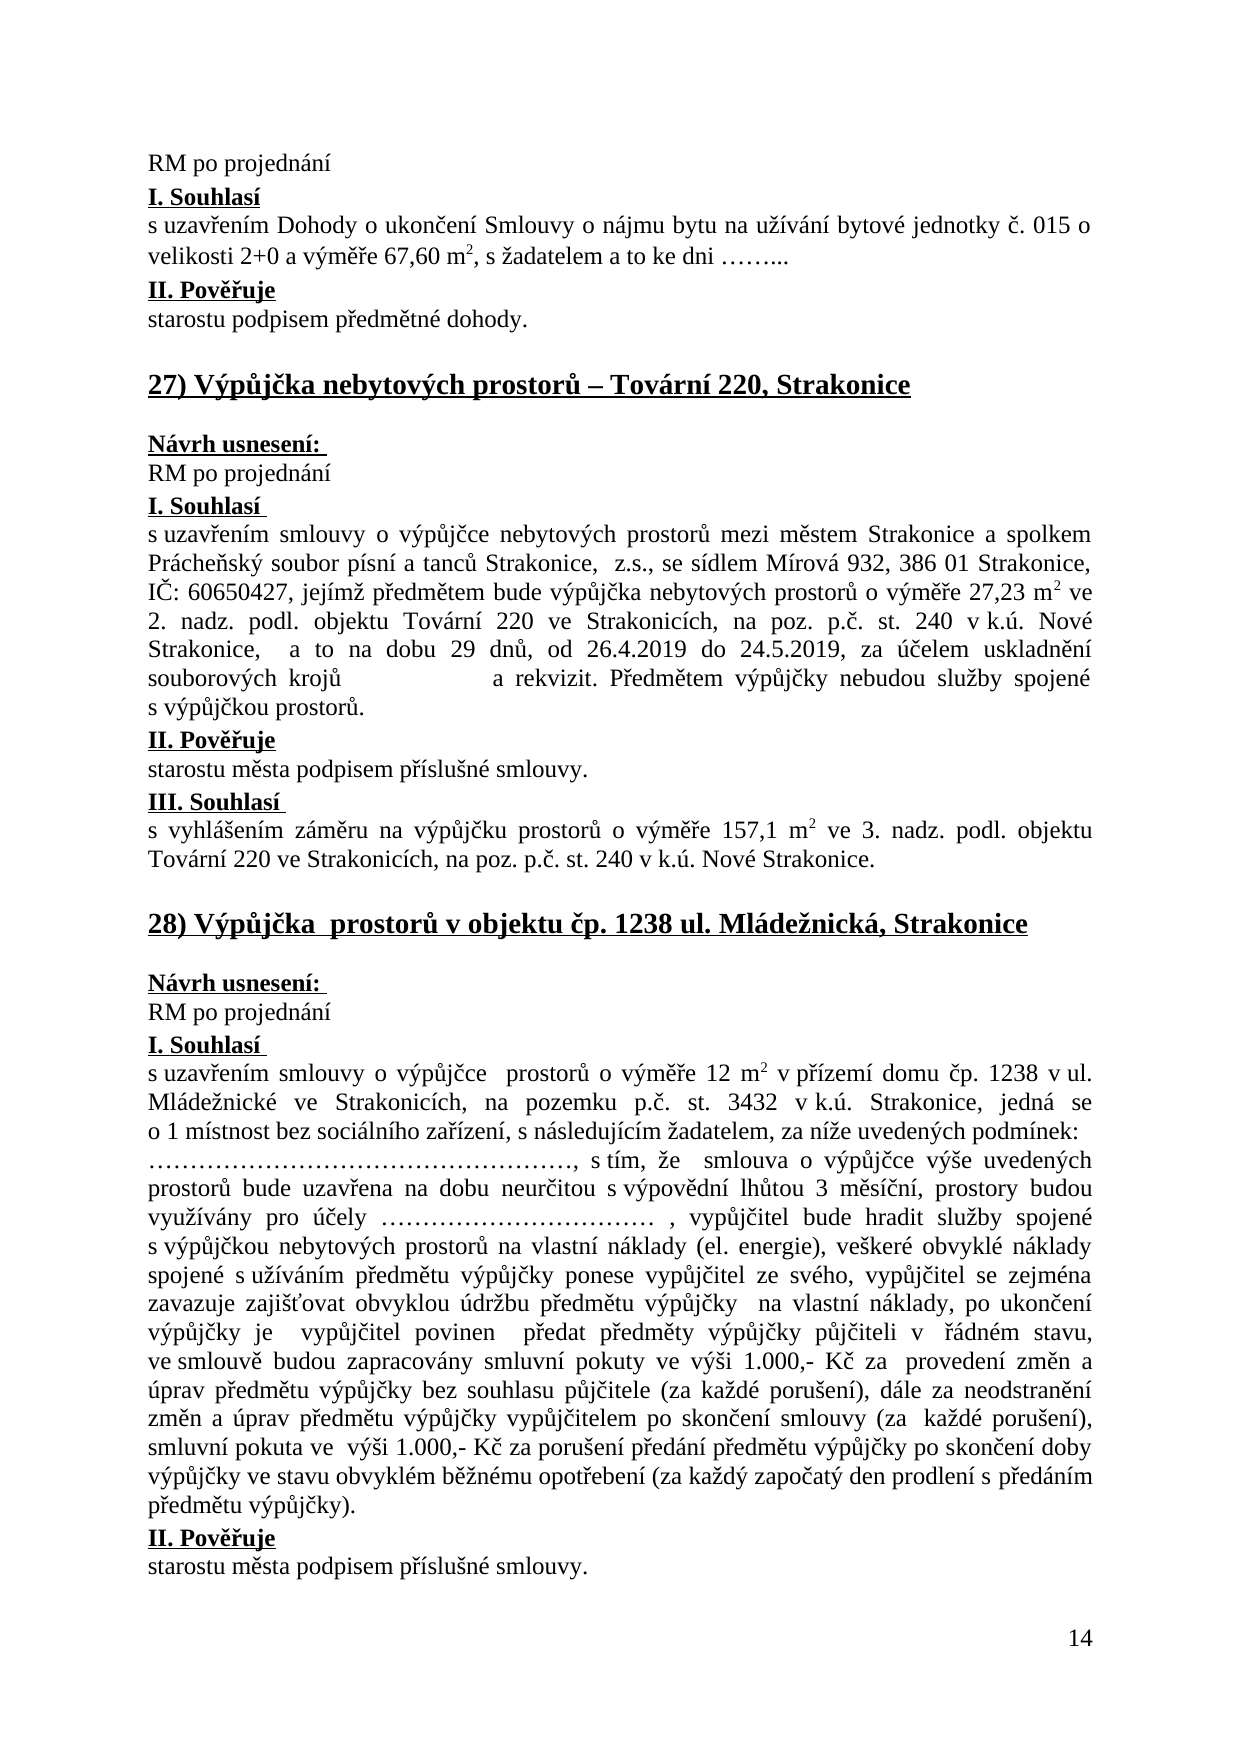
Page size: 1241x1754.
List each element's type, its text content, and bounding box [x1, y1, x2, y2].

text RM po projednání [148, 458, 1093, 487]
text ……………………………………………, s tím, že smlouva o výpůjčce výše uvedených prostorů bude uzavřena na dobu neurčitou s výpovědní lhůtou 3 měsíční, prostory budou využívány pro účely …………………………… , vypůjčitel bude hradit služby spojené s výpůjčkou nebytových prostorů na vlastní náklady (el. energie), veškeré obvyklé náklady spojené s užíváním předmětu výpůjčky ponese vypůjčitel ze svého, vypůjčitel se zejména zavazuje zajišťovat obvyklou údržbu předmětu výpůjčky na vlastní náklady, po ukončení výpůjčky je vypůjčitel povinen předat předměty výpůjčky půjčiteli v řádném stavu, ve smlouvě budou zapracovány smluvní pokuty ve výši 1.000,- Kč za provedení změn a úprav předmětu výpůjčky bez souhlasu půjčitele (za každé porušení), dále za neodstranění změn a úprav předmětu výpůjčky vypůjčitelem po skončení smlouvy (za každé porušení), smluvní pokuta ve výši 1.000,- Kč za porušení předání předmětu výpůjčky po skončení doby výpůjčky ve stavu obvyklém běžnému opotřebení (za každý započatý den prodlení s předáním předmětu výpůjčky). [148, 1145, 1093, 1518]
text s uzavřením smlouvy o výpůjčce nebytových prostorů mezi městem Strakonice a spolkem Prácheňský soubor písní a tanců Strakonice, z.s., se sídlem Mírová 932, 386 01 Strakonice, IČ: 60650427, jejímž předmětem bude výpůjčka nebytových prostorů o výměře 27,23 m2 ve 2. nadz. podl. objektu Tovární 220 ve Strakonicích, na poz. p.č. st. 240 v k.ú. Nové Strakonice, a to na dobu 29 dnů, od 26.4.2019 do 24.5.2019, za účelem uskladnění souborových krojů a rekvizit. Předmětem výpůjčky nebudou služby spojené s výpůjčkou prostorů. [148, 519, 1093, 721]
subtitle I. Souhlasí [148, 1030, 1093, 1058]
subtitle I. Souhlasí [148, 491, 1093, 519]
subtitle II. Pověřuje [148, 725, 1093, 754]
text s uzavřením Dohody o ukončení Smlouvy o nájmu bytu na užívání bytové jednotky č. 015 o velikosti 2+0 a výměře 67,60 m2, s žadatelem a to ke dni ……... [148, 211, 1093, 269]
text starostu města podpisem příslušné smlouvy. [148, 1551, 1093, 1580]
text RM po projednání [148, 997, 1093, 1026]
subtitle III. Souhlasí [148, 787, 1093, 815]
text Návrh usnesení: [148, 968, 1093, 997]
subtitle II. Pověřuje [148, 1523, 1093, 1551]
text s vyhlášením záměru na výpůjčku prostorů o výměře 157,1 m2 ve 3. nadz. podl. objektu Tovární 220 ve Strakonicích, na poz. p.č. st. 240 v k.ú. Nové Strakonice. [148, 815, 1093, 873]
text RM po projednání [148, 148, 1093, 176]
subtitle I. Souhlasí [148, 182, 1093, 211]
subtitle II. Pověřuje [148, 275, 1093, 304]
text starostu města podpisem příslušné smlouvy. [148, 754, 1093, 782]
text s uzavřením smlouvy o výpůjčce prostorů o výměře 12 m2 v přízemí domu čp. 1238 v ul. Mládežnické ve Strakonicích, na pozemku p.č. st. 3432 v k.ú. Strakonice, jedná se o 1 místnost bez sociálního zařízení, s následujícím žadatelem, za níže uvedených podmínek: [148, 1058, 1093, 1145]
subtitle 28) Výpůjčka prostorů v objektu čp. 1238 ul. Mládežnická, Strakonice [148, 906, 1093, 939]
text starostu podpisem předmětné dohody. [148, 304, 1093, 332]
text Návrh usnesení: [148, 429, 1093, 458]
subtitle 27) Výpůjčka nebytových prostorů – Tovární 220, Strakonice [148, 367, 1093, 400]
